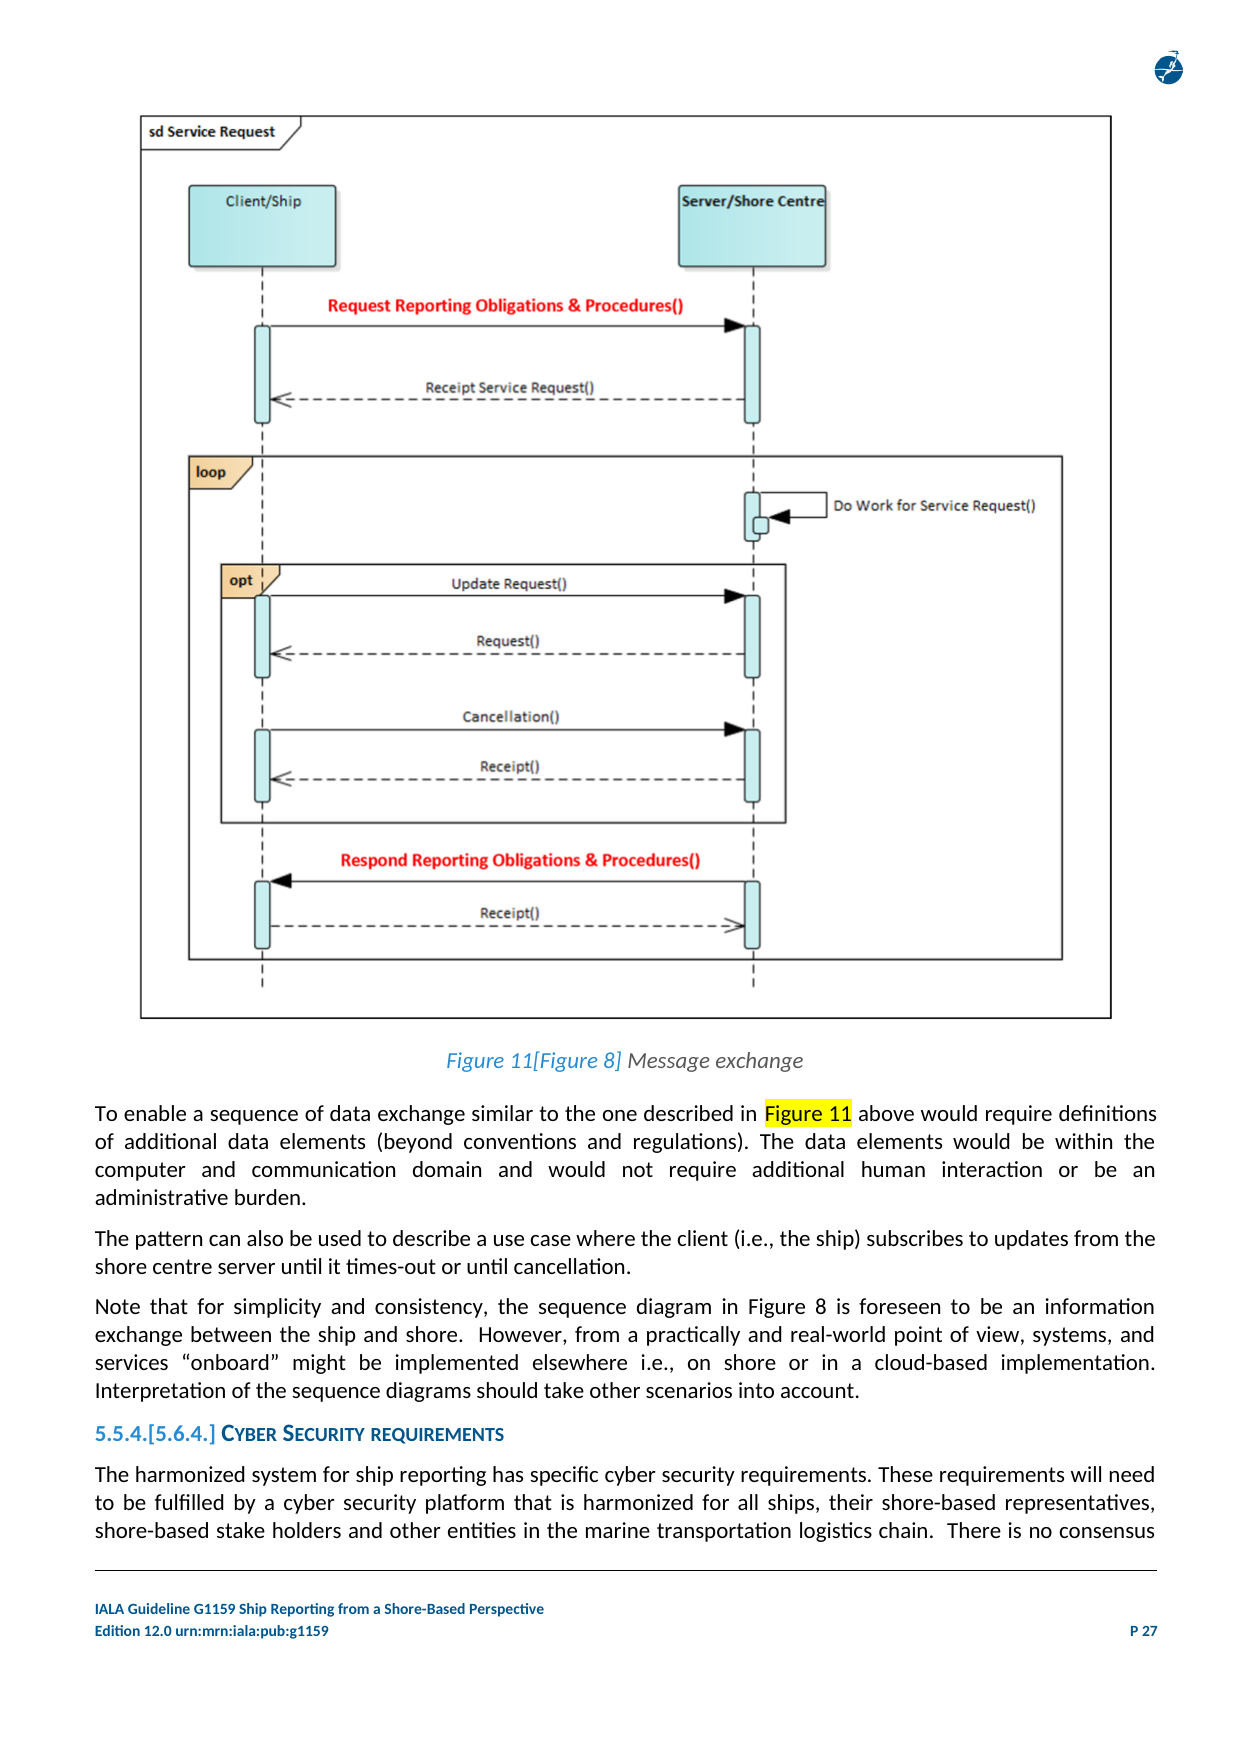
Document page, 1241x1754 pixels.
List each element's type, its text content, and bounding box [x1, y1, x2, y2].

text Message exchange [94, 1046, 1157, 1074]
picture [135, 109, 1117, 1022]
picture [1123, 0, 1241, 119]
text To enable a sequence of data exchange similar to the one described in Figure 11 above would require definitions of additional data elements (beyond conventions and regulations). The data elements would be within the computer and communication domain and would not require additional human interaction or be an administrative burden. [94, 1099, 1157, 1211]
text The pattern can also be used to describe a use case where the client (i.e., the ship) subscribes to updates from the shore centre server until it times-out or until cancellation. [94, 1224, 1157, 1280]
text Note that for simplicity and consistency, the sequence diagram in Figure 8 is foreseen to be an information exchange between the ship and shore. However, from a practically and real-world point of view, systems, and services “onboard” might be implemented elsewhere i.e., on shore or in a cloud-based implementation. Interpretation of the sequence diagrams should take other scenarios into account. [94, 1292, 1157, 1404]
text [94, 1460, 1157, 1544]
subtitle Cyber Security requirements [94, 1417, 1069, 1447]
